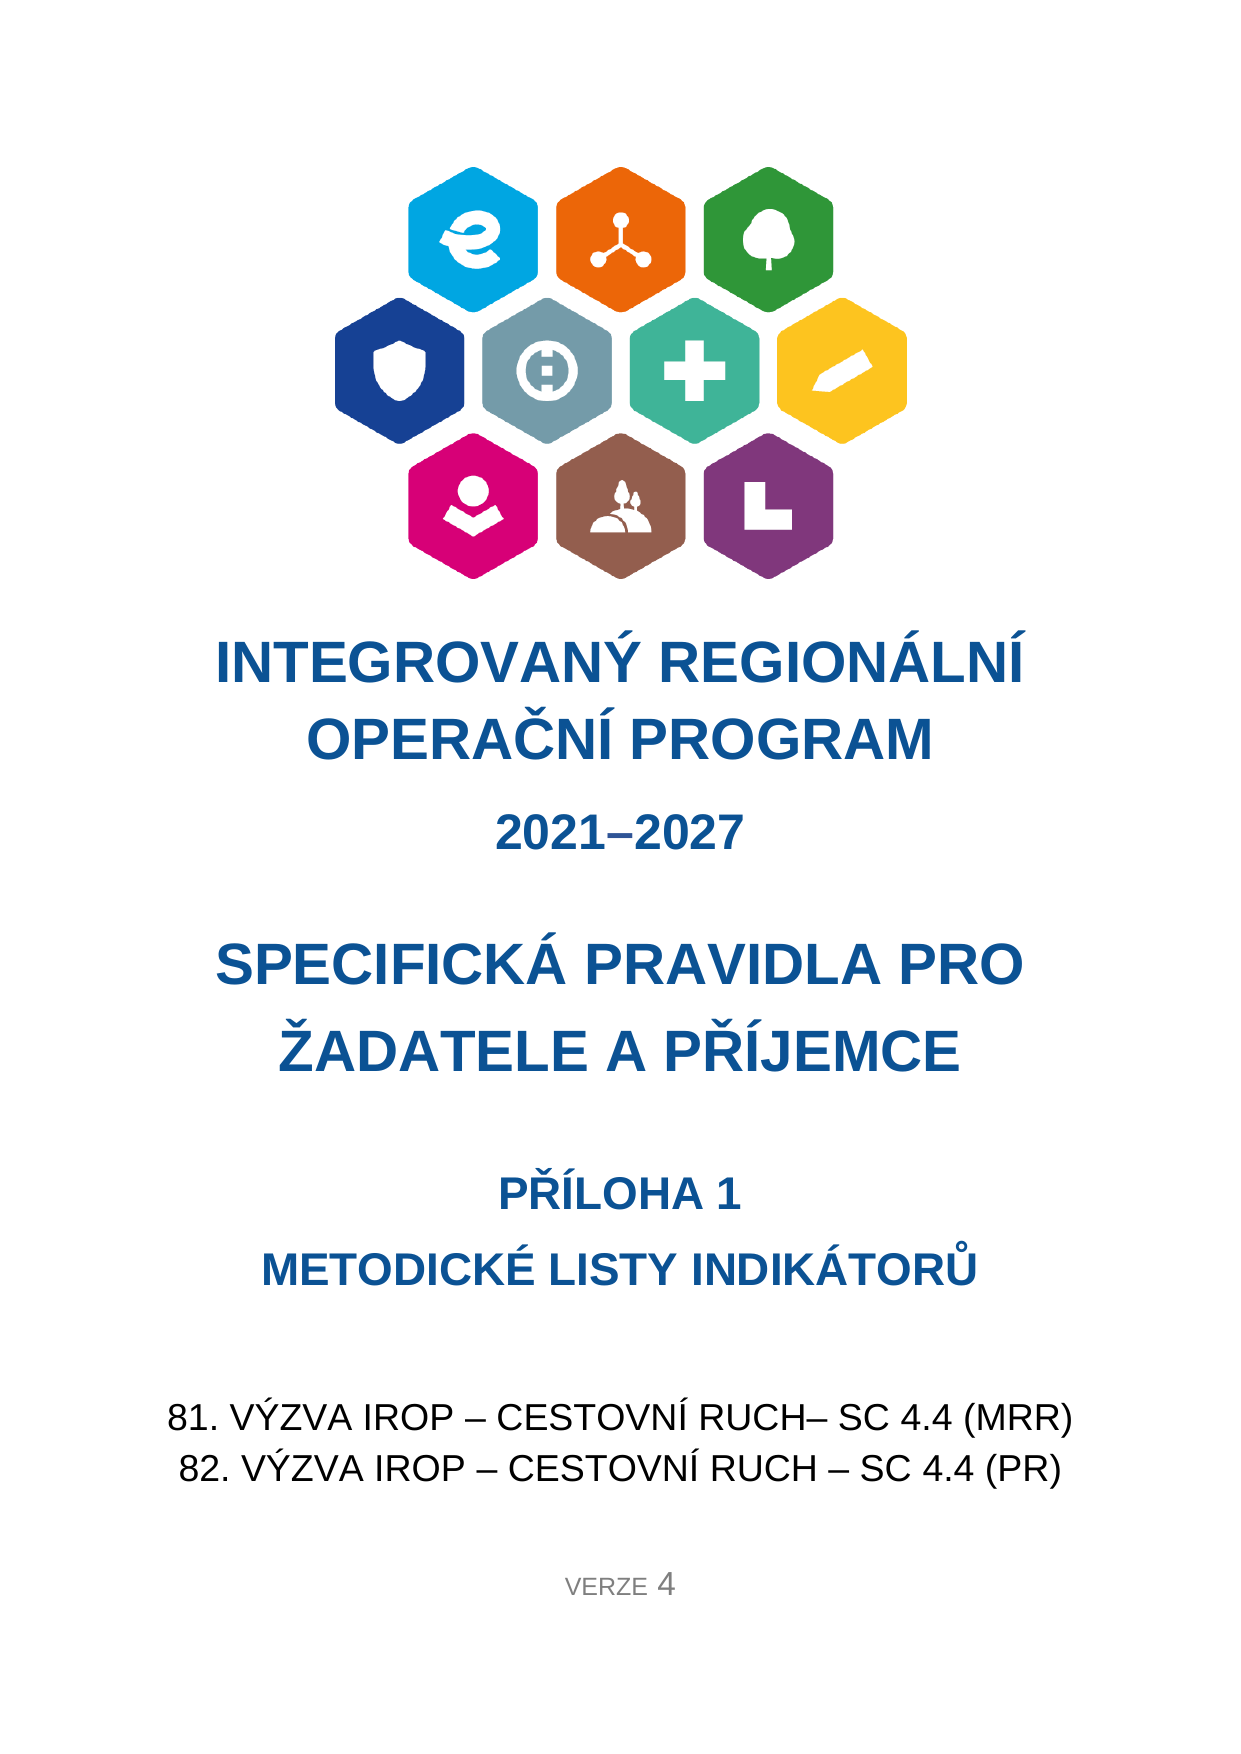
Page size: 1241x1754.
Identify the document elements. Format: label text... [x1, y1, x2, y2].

text VERZE 4 [148, 1564, 1092, 1603]
text METODICKÉ LISTY INDIKÁTORŮ [148, 1242, 1092, 1295]
text 81. výzva IROP – CESTOVNÍ RUCH– SC 4.4 (MRR) [148, 1395, 1092, 1438]
text PŘÍLOHA 1 [148, 1167, 1092, 1219]
text 82. výzva IROP – CESTOVNÍ RUCH – SC 4.4 (PR) [148, 1446, 1092, 1489]
picture [324, 149, 912, 607]
text 2021–2027 [148, 802, 1092, 860]
text SPECIFICKÁ PRAVIDLA PRO ŽADATELE A PŘÍJEMCE [148, 930, 1092, 1084]
